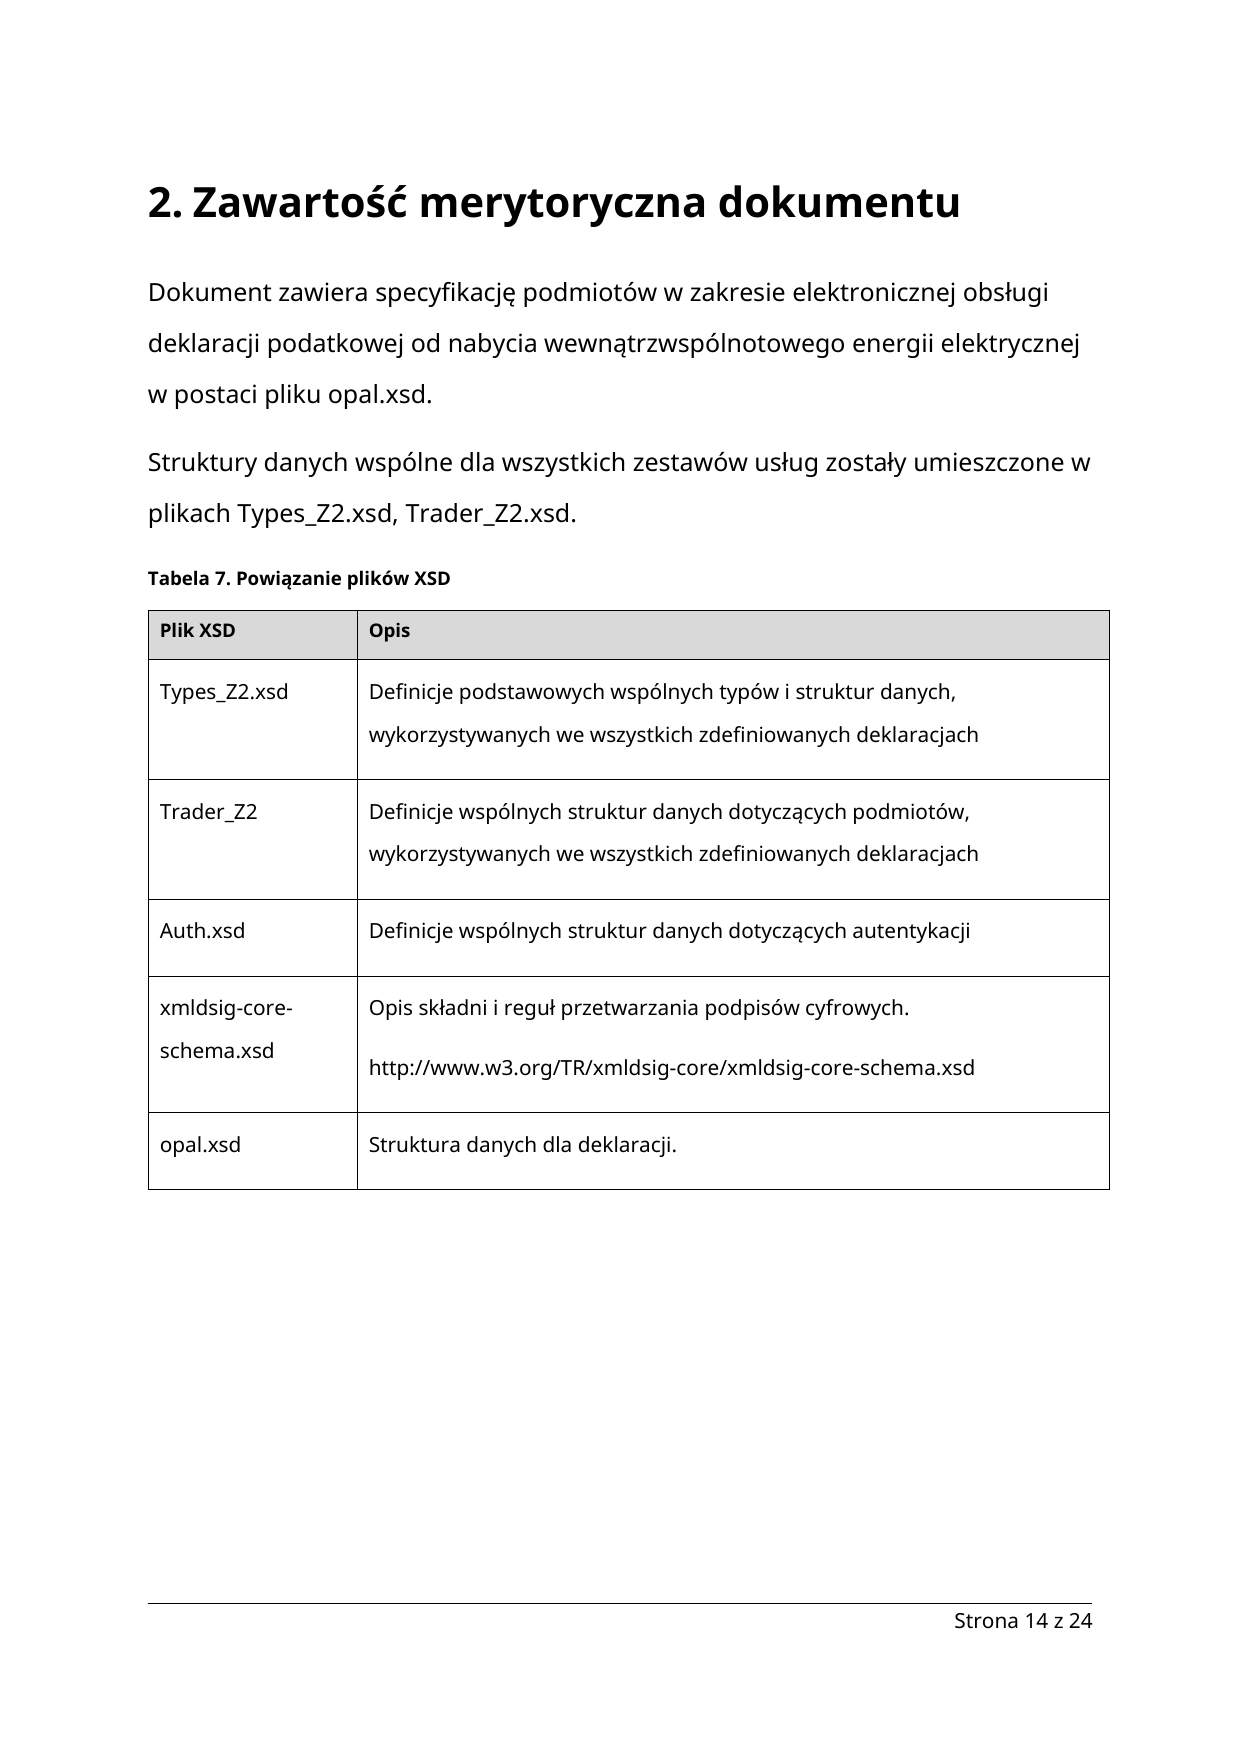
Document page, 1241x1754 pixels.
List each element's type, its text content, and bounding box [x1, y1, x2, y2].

table_cell Types_Z2.xsd [149, 660, 357, 779]
table_cell Opis składni i reguł przetwarzania podpisów cyfrowych. http://www.w3.org/TR/xmldsig-core/xmldsig-core-schema.xsd [358, 977, 1109, 1112]
table_header Plik XSD [149, 611, 357, 659]
text Dokument zawiera specyfikację podmiotów w zakresie elektronicznej obsługi deklaracji podatkowej od nabycia wewnątrzwspólnotowego energii elektrycznej w postaci pliku opal.xsd. [148, 274, 1092, 411]
table_cell Definicje wspólnych struktur danych dotyczących autentykacji [358, 900, 1109, 976]
table_header Opis [358, 611, 1109, 659]
subtitle Zawartość merytoryczna dokumentu [148, 173, 1092, 229]
text Tabela 7. Powiązanie plików XSD [148, 565, 1092, 591]
table_cell Auth.xsd [149, 900, 357, 976]
table_cell opal.xsd [149, 1113, 357, 1189]
table_cell Trader_Z2 [149, 780, 357, 899]
table_cell Definicje wspólnych struktur danych dotyczących podmiotów, wykorzystywanych we wszystkich zdefiniowanych deklaracjach [358, 780, 1109, 899]
table_cell Definicje podstawowych wspólnych typów i struktur danych, wykorzystywanych we wszystkich zdefiniowanych deklaracjach [358, 660, 1109, 779]
table_cell xmldsig-core-schema.xsd [149, 977, 357, 1112]
text Struktury danych wspólne dla wszystkich zestawów usług zostały umieszczone w plikach Types_Z2.xsd, Trader_Z2.xsd. [148, 444, 1092, 529]
table_cell Struktura danych dla deklaracji. [358, 1113, 1109, 1189]
